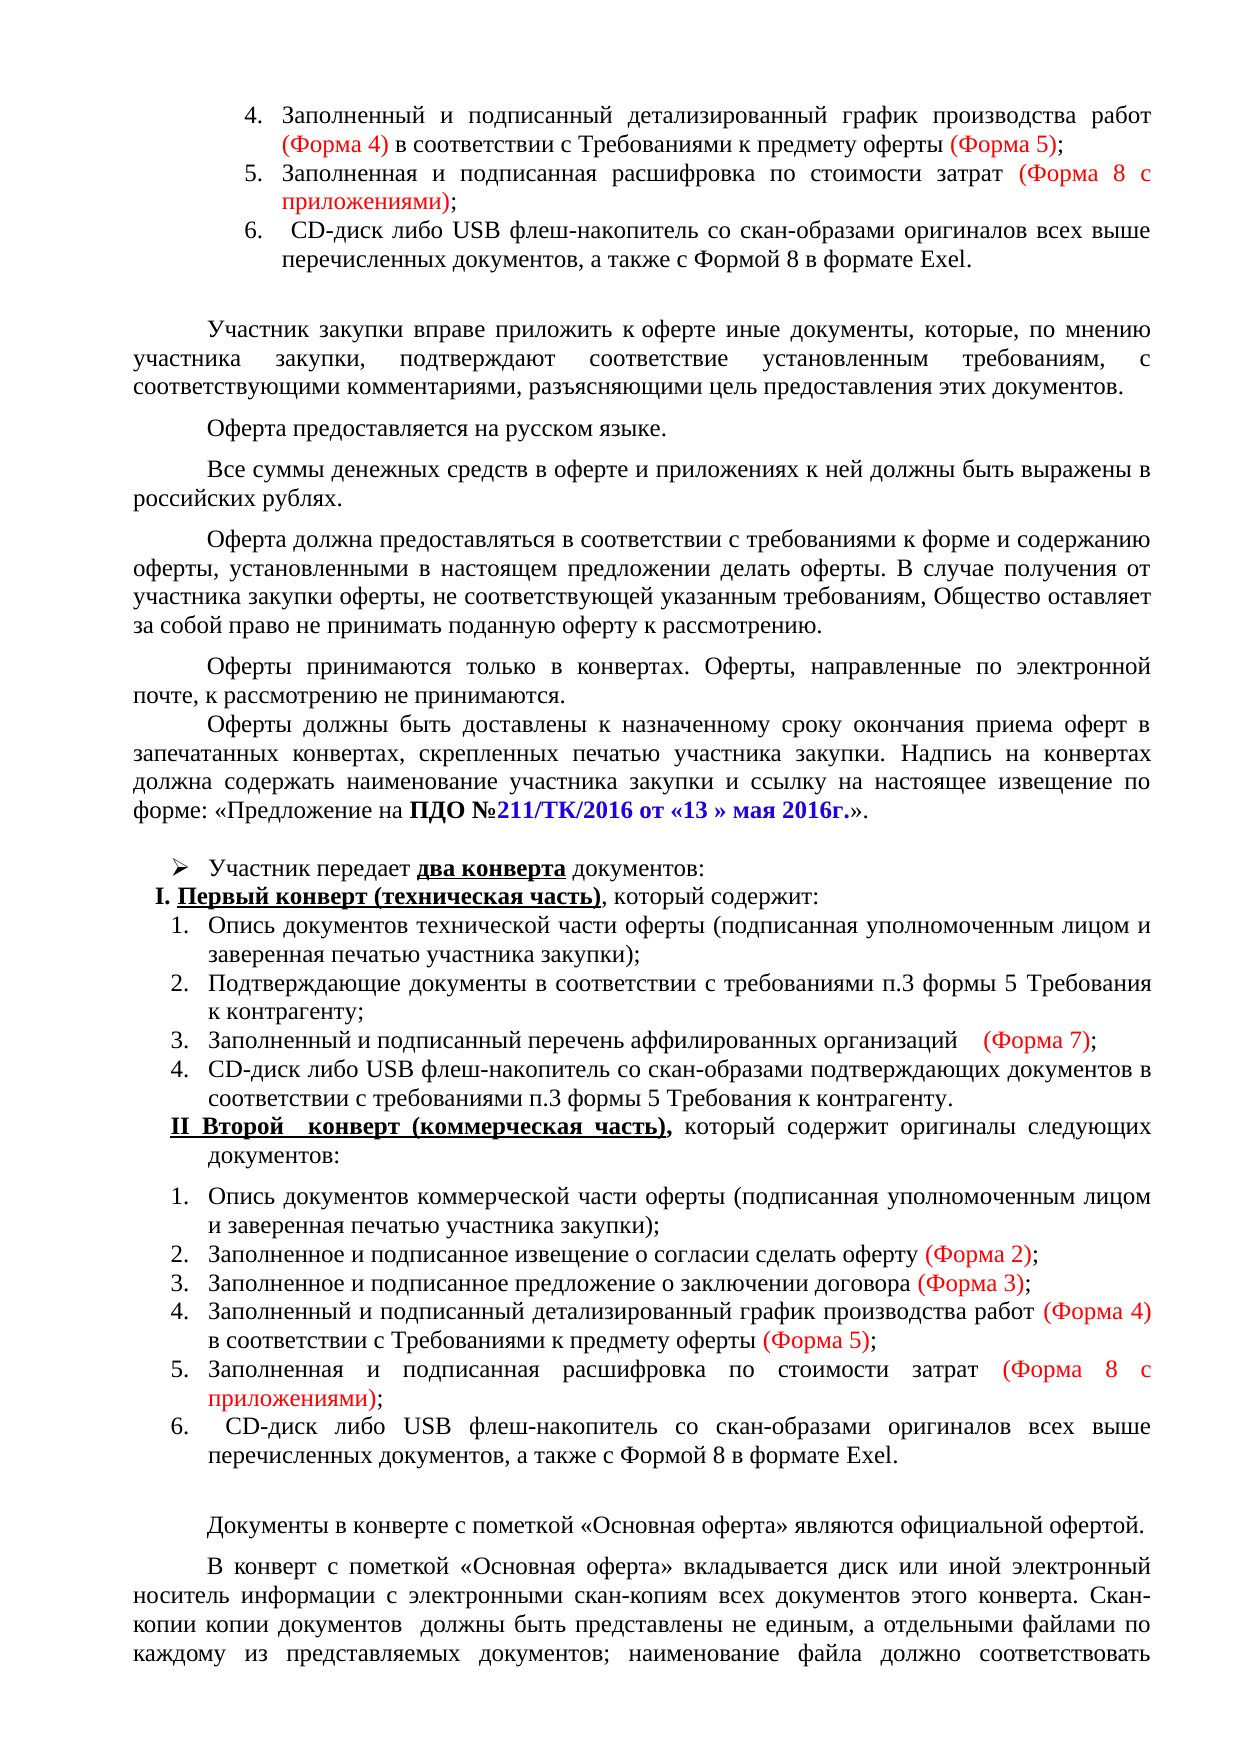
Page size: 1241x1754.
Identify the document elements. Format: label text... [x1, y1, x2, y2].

list Опись документов коммерческой части оферты (подписанная уполномоченным лицом и заверенная печатью участника закупки); [170, 1181, 1152, 1239]
text Участник закупки вправе приложить к оферте иные документы, которые, по мнению участника закупки, подтверждают соответствие установленным требованиям, с соответствующими комментариями, разъясняющими цель предоставления этих документов. [133, 314, 1152, 400]
list Опись документов технической части оферты (подписанная уполномоченным лицом и заверенная печатью участника закупки); [170, 910, 1152, 968]
list Заполненный и подписанный детализированный график производства работ (Форма 4) в соответствии с Требованиями к предмету оферты (Форма 5); [244, 100, 1152, 158]
text Документы в конверте с пометкой «Основная оферта» являются официальной офертой. [133, 1510, 1152, 1539]
text Оферты должны быть доставлены к назначенному сроку окончания приема оферт в запечатанных конвертах, скрепленных печатью участника закупки. Надпись на конвертах должна содержать наименование участника закупки и ссылку на настоящее извещение по форме: «Предложение на ПДО №211/ТК/2016 от «13 » мая 2016г.». [133, 709, 1152, 824]
list Заполненное и подписанное предложение о заключении договора (Форма 3); [170, 1268, 1152, 1296]
list CD-диск либо USB флеш-накопитель со скан-образами оригиналов всех выше перечисленных документов, а также с Формой 8 в формате Exel. [170, 1411, 1152, 1469]
list Подтверждающие документы в соответствии с требованиями п.3 формы 5 Требования к контрагенту; [170, 968, 1152, 1025]
text Оферты принимаются только в конвертах. Оферты, направленные по электронной почте, к рассмотрению не принимаются. [133, 651, 1152, 709]
list Участник передает два конверта документов: [170, 853, 1152, 881]
text Оферта предоставляется на русском языке. [133, 413, 1152, 441]
list Заполненный и подписанный перечень аффилированных организаций (Форма 7); [170, 1025, 1152, 1054]
list Заполненная и подписанная расшифровка по стоимости затрат (Форма 8 с приложениями); [170, 1354, 1152, 1411]
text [133, 1551, 1152, 1666]
text II Второй конверт (коммерческая часть), который содержит оригиналы следующих документов: [170, 1111, 1152, 1169]
list Заполненная и подписанная расшифровка по стоимости затрат (Форма 8 с приложениями); [244, 158, 1152, 215]
list Первый конверт (техническая часть), который содержит: [170, 881, 1152, 910]
list Заполненное и подписанное извещение о согласии сделать оферту (Форма 2); [170, 1239, 1152, 1268]
list CD-диск либо USB флеш-накопитель со скан-образами подтверждающих документов в соответствии с требованиями п.3 формы 5 Требования к контрагенту. [170, 1054, 1152, 1111]
list Заполненный и подписанный детализированный график производства работ (Форма 4) в соответствии с Требованиями к предмету оферты (Форма 5); [170, 1296, 1152, 1354]
text Оферта должна предоставляться в соответствии с требованиями к форме и содержанию оферты, установленными в настоящем предложении делать оферты. В случае получения от участника закупки оферты, не соответствующей указанным требованиям, Общество оставляет за собой право не принимать поданную оферту к рассмотрению. [133, 524, 1152, 639]
list CD-диск либо USB флеш-накопитель со скан-образами оригиналов всех выше перечисленных документов, а также с Формой 8 в формате Exel. [244, 215, 1152, 273]
text Все суммы денежных средств в оферте и приложениях к ней должны быть выражены в российских рублях. [133, 454, 1152, 511]
